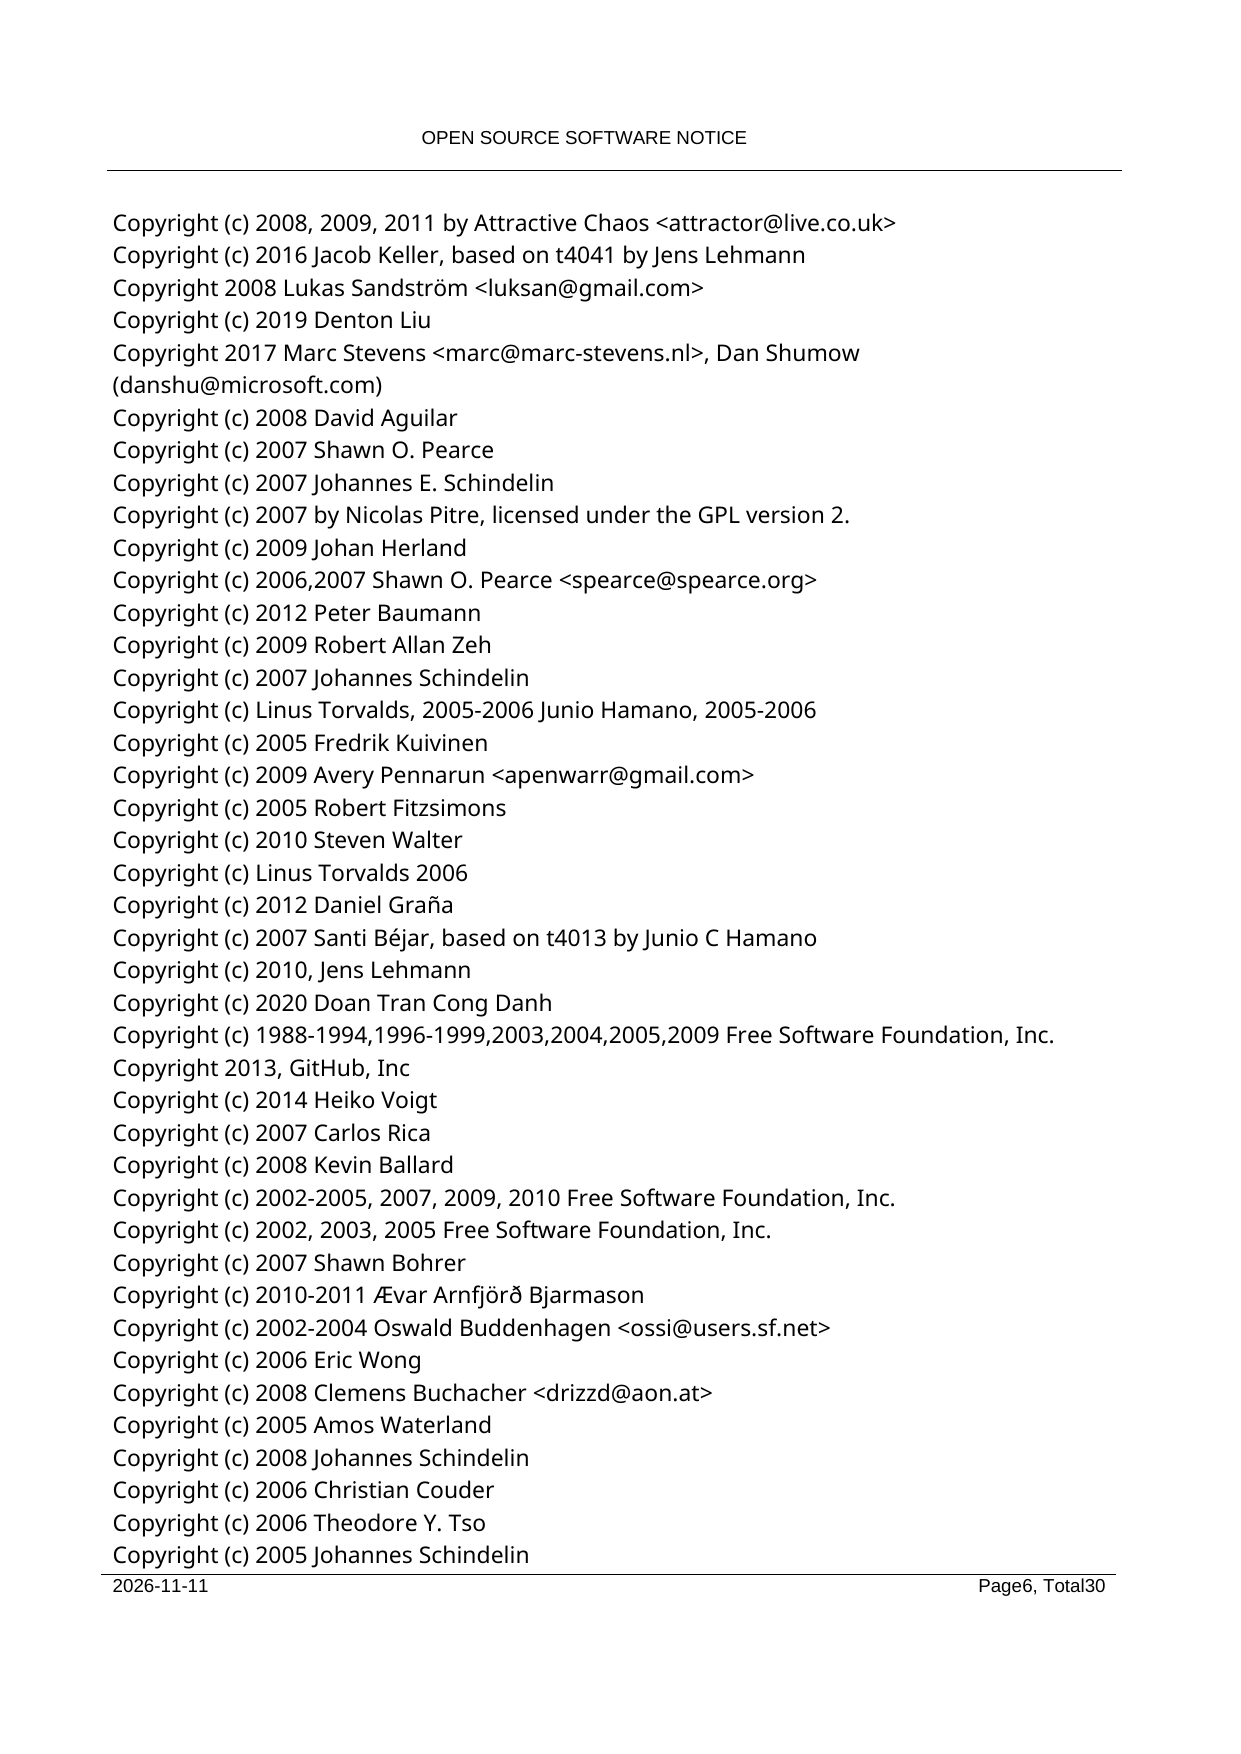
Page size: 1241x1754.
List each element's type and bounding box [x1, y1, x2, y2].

text [112, 206, 1128, 1571]
